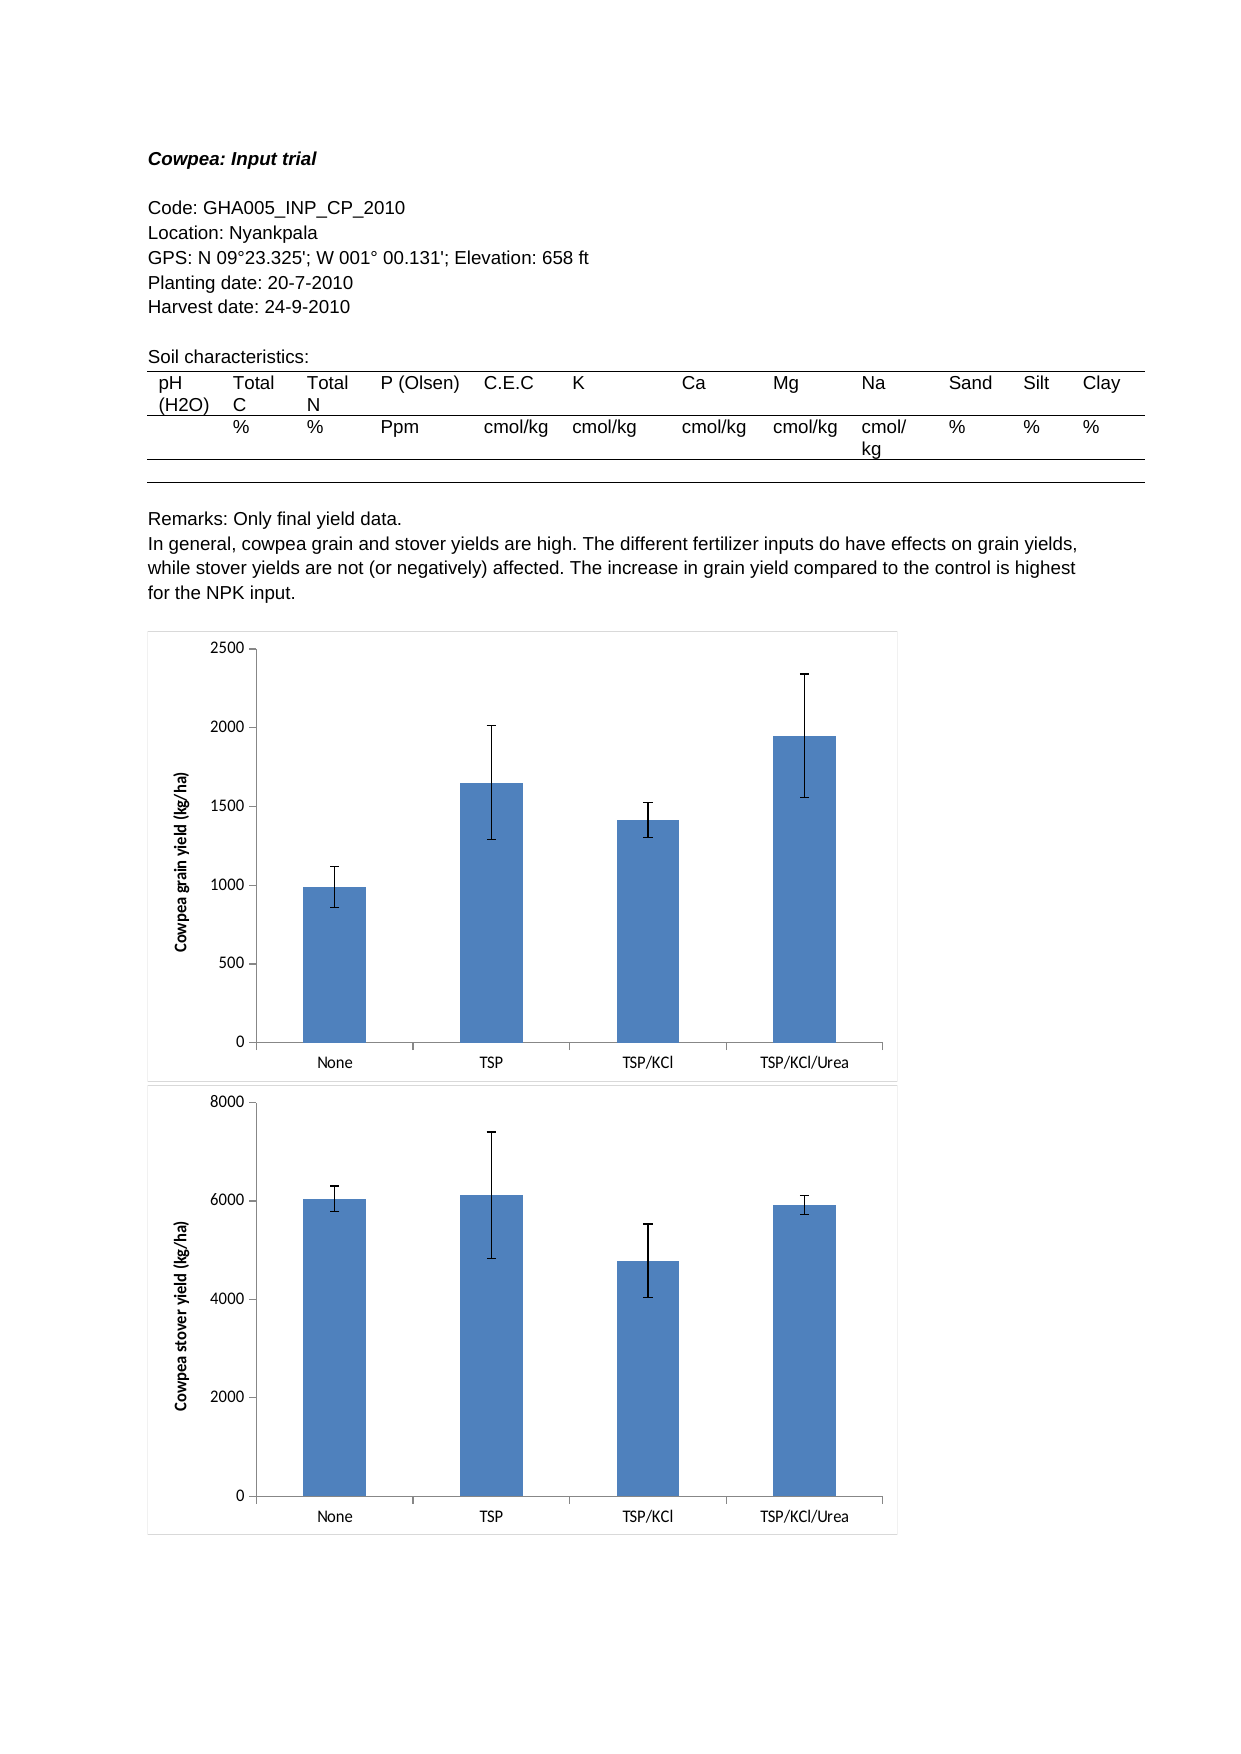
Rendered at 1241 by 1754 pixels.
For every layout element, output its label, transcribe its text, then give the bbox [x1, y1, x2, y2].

text Location: Nyankpala [148, 222, 1093, 243]
table_cell [221, 460, 295, 482]
table_header Na [850, 372, 937, 415]
table_cell cmol/kg [762, 416, 850, 459]
table_cell cmol/kg [850, 416, 937, 459]
text Cowpea: Input trial [148, 148, 1093, 169]
table_cell [937, 460, 1012, 482]
table_cell % [1012, 416, 1071, 459]
table_cell [1012, 460, 1071, 482]
text Planting date: 20-7-2010 [148, 272, 1093, 293]
table_cell % [1071, 416, 1145, 459]
table_cell [561, 460, 670, 482]
table_header Mg [762, 372, 850, 415]
table_cell % [937, 416, 1012, 459]
table_cell [762, 460, 850, 482]
text GPS: N 09°23.325'; W 001° 00.131'; Elevation: 658 ft [148, 247, 1093, 268]
table_cell [473, 460, 561, 482]
table_cell cmol/kg [473, 416, 561, 459]
table_cell [295, 460, 369, 482]
table_cell % [221, 416, 295, 459]
table_cell [670, 460, 762, 482]
table_cell % [295, 416, 369, 459]
table_header Total N [295, 372, 369, 415]
table_header C.E.C [473, 372, 561, 415]
table_header Total C [221, 372, 295, 415]
table_header K [561, 372, 670, 415]
table_cell [369, 460, 472, 482]
table_cell [147, 460, 221, 482]
text In general, cowpea grain and stover yields are high. The different fertilizer inputs do have effects on grain yields, while stover yields are not (or negatively) affected. The increase in grain yield compared to the control is highest for the NPK input. [148, 532, 1093, 603]
table_cell Ppm [369, 416, 472, 459]
text Harvest date: 24-9-2010 [148, 296, 1093, 318]
table_header Sand [937, 372, 1012, 415]
table_header Ca [670, 372, 762, 415]
text Soil characteristics: [148, 346, 1093, 367]
table_cell cmol/kg [561, 416, 670, 459]
text Remarks: Only final yield data. [148, 507, 1093, 529]
table_cell [147, 416, 221, 459]
table_header Clay [1071, 372, 1145, 415]
table_cell [850, 460, 937, 482]
table_cell [1071, 460, 1145, 482]
text Code: GHA005_INP_CP_2010 [148, 197, 1093, 219]
table_header pH (H2O) [147, 372, 221, 415]
table_cell cmol/kg [670, 416, 762, 459]
table_header P (Olsen) [369, 372, 472, 415]
table_header Silt [1012, 372, 1071, 415]
